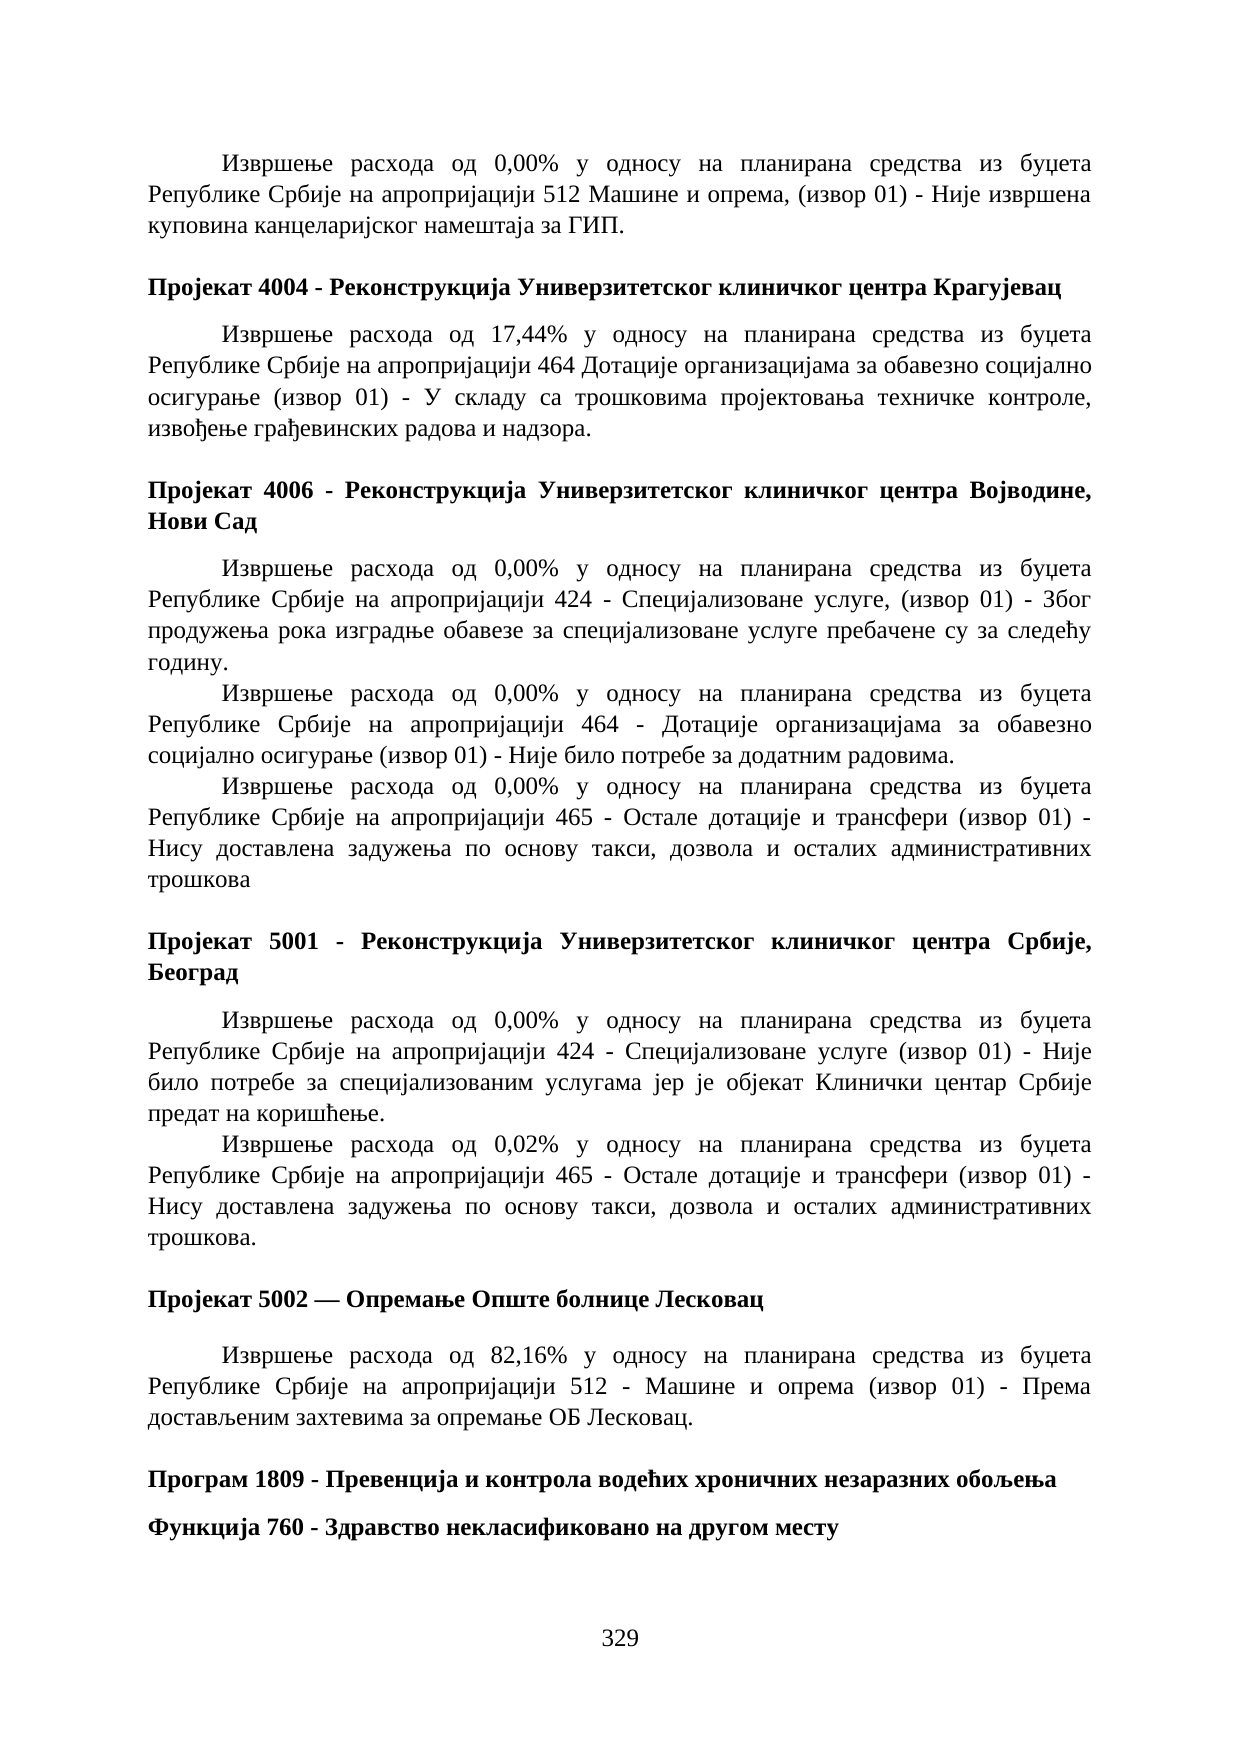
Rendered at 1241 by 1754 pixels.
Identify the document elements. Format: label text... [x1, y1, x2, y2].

text Пројекат 4004 - Реконструкција Универзитетског клиничког центра Крагујевац [148, 272, 1093, 301]
text Извршење расхода од 0,00% у односу на планирана средства из буџета Републике Србије на апропријацији 424 - Специјализоване услуге (извор 01) - Није било потребе за специјализованим услугама јер је објекат Клинички центар Србије предат на коришћење. [148, 1005, 1093, 1127]
text Пројекат 5002 — Опремање Опште болнице Лесковац [148, 1284, 1086, 1313]
text Извршење расхода од 0,02% у односу на планирана средства из буџета Републике Србије на апропријацији 465 - Остале дотације и трансфери (извор 01) - Нису доставлена задужења по основу такси, дозвола и осталих административних трошкова. [148, 1129, 1093, 1251]
text Функција 760 - Здравство некласификовано на другом месту [148, 1512, 1093, 1541]
text Програм 1809 - Превенција и контрола водећих хроничних незаразних обољења [148, 1464, 1093, 1493]
text Извршење расхода од 17,44% у односу на планирана средства из буџета Републике Србије на апропријацији 464 Дотације организацијама за обавезно социјално осигурање (извор 01) - У складу са трошковима пројектовања техничке контроле, извођење грађевинских радова и надзора. [148, 319, 1093, 441]
text Извршење расхода од 0,00% у односу на планирана средства из буцета Републике Србије на апропријацији 464 - Дотације организацијама за обавезно социјално осигурање (извор 01) - Није било потребе за додатним радовима. [148, 678, 1093, 768]
text Извршење расхода од 0,00% у односу на планирана средства из буџета Републике Србије на апропријацији 465 - Остале дотације и трансфери (извор 01) - Нису доставлена задужења по основу такси, дозвола и осталих административних трошкова [148, 771, 1093, 893]
text Извршење расхода од 0,00% у односу на планирана средства из буџета Републике Србије на апропријацији 424 - Специјализоване услуге, (извор 01) - Због продужења рока изградње обавезе за специјализоване услуге пребачене су за следећу годину. [148, 553, 1093, 675]
text Извршење расхода од 82,16% у односу на планирана средства из буџета Републике Србије на апропријацији 512 - Машине и опрема (извор 01) - Према достављеним захтевима за опремање ОБ Лесковац. [148, 1340, 1093, 1431]
text Пројекат 4006 - Реконструкција Универзитетског клиничког центра Војводине, Нови Сад [148, 475, 1093, 534]
text Извршење расхода од 0,00% у односу на планирана средства из буџета Републике Србије на апропријацији 512 Машине и опрема, (извор 01) - Није извршена куповина канцеларијског намештаја за ГИП. [148, 148, 1093, 238]
text Пројекат 5001 - Реконструкција Универзитетског клиничког центра Србије, Београд [148, 926, 1093, 986]
